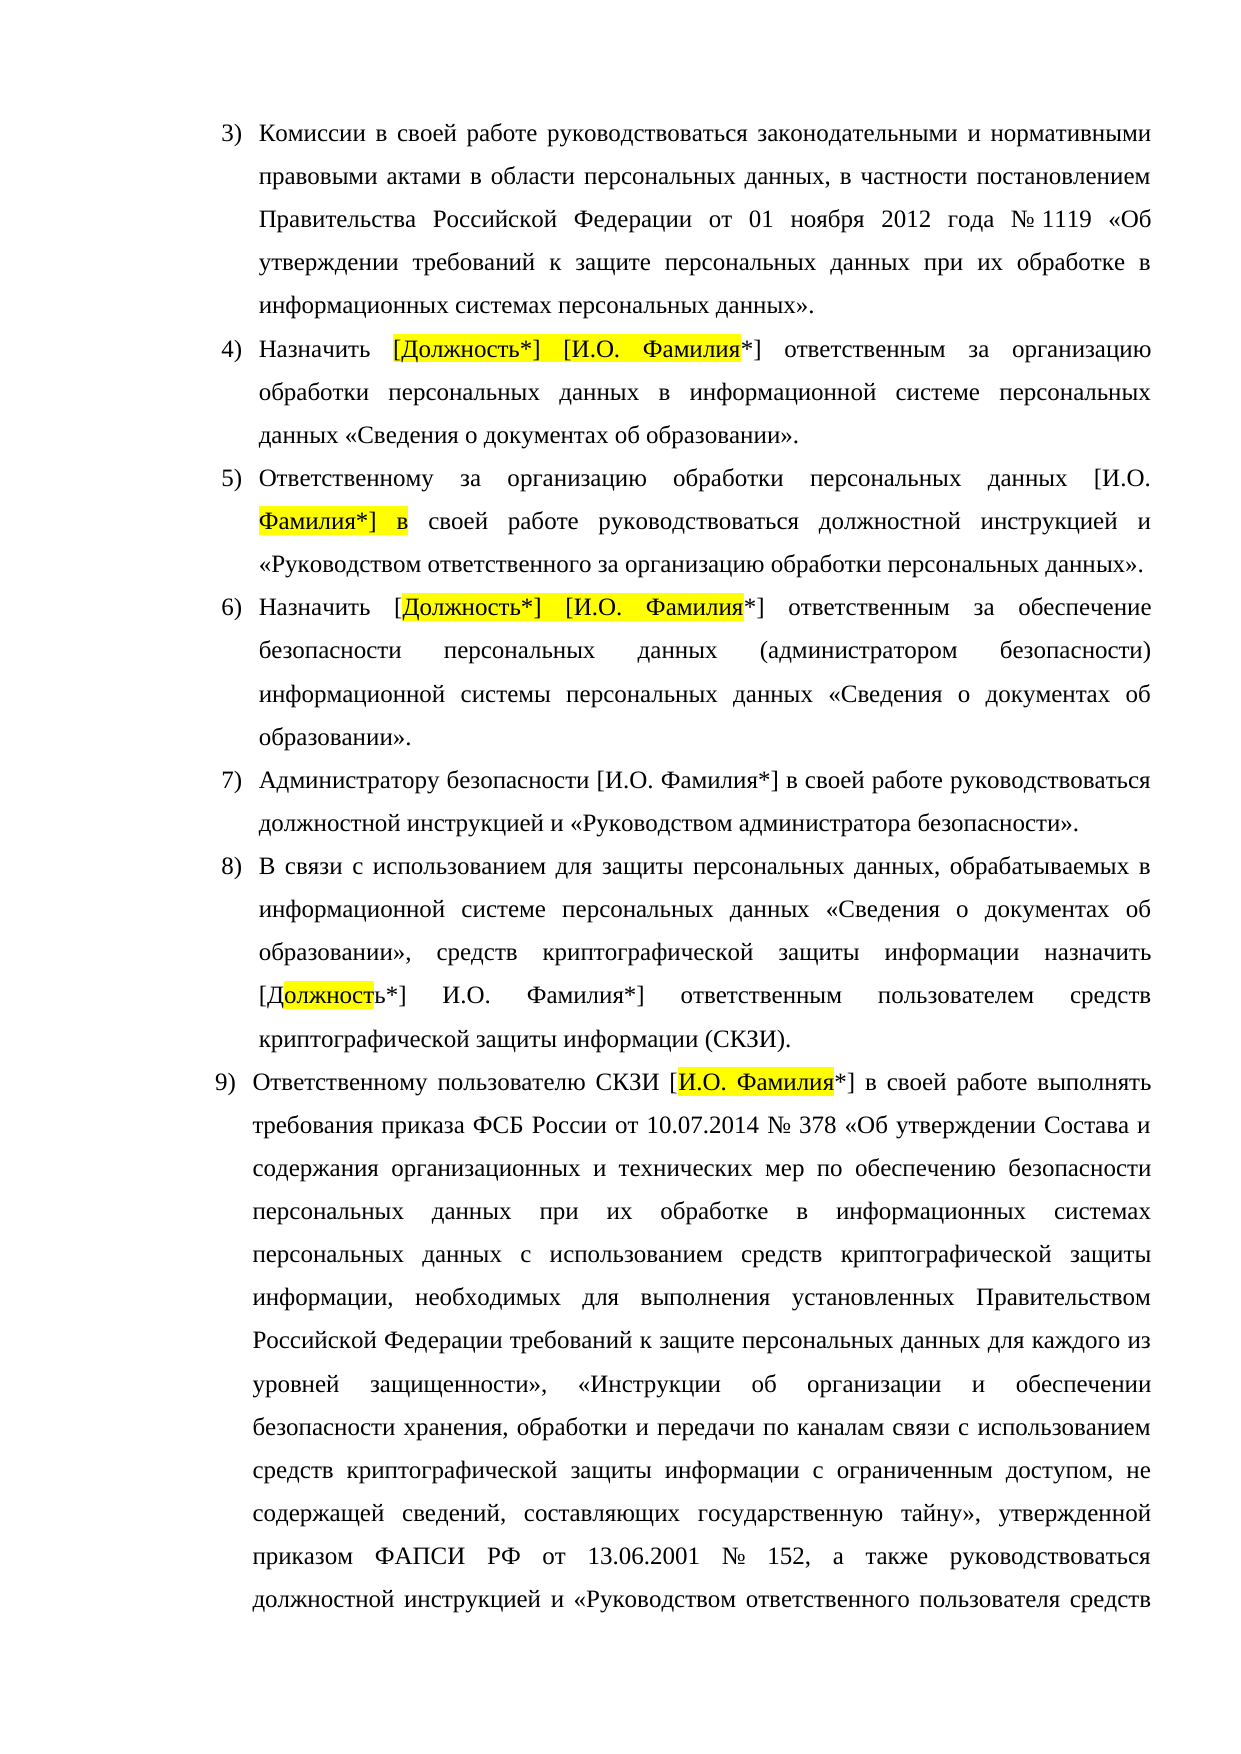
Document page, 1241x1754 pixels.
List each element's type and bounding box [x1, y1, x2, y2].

table_cell [166, 118, 1163, 1613]
